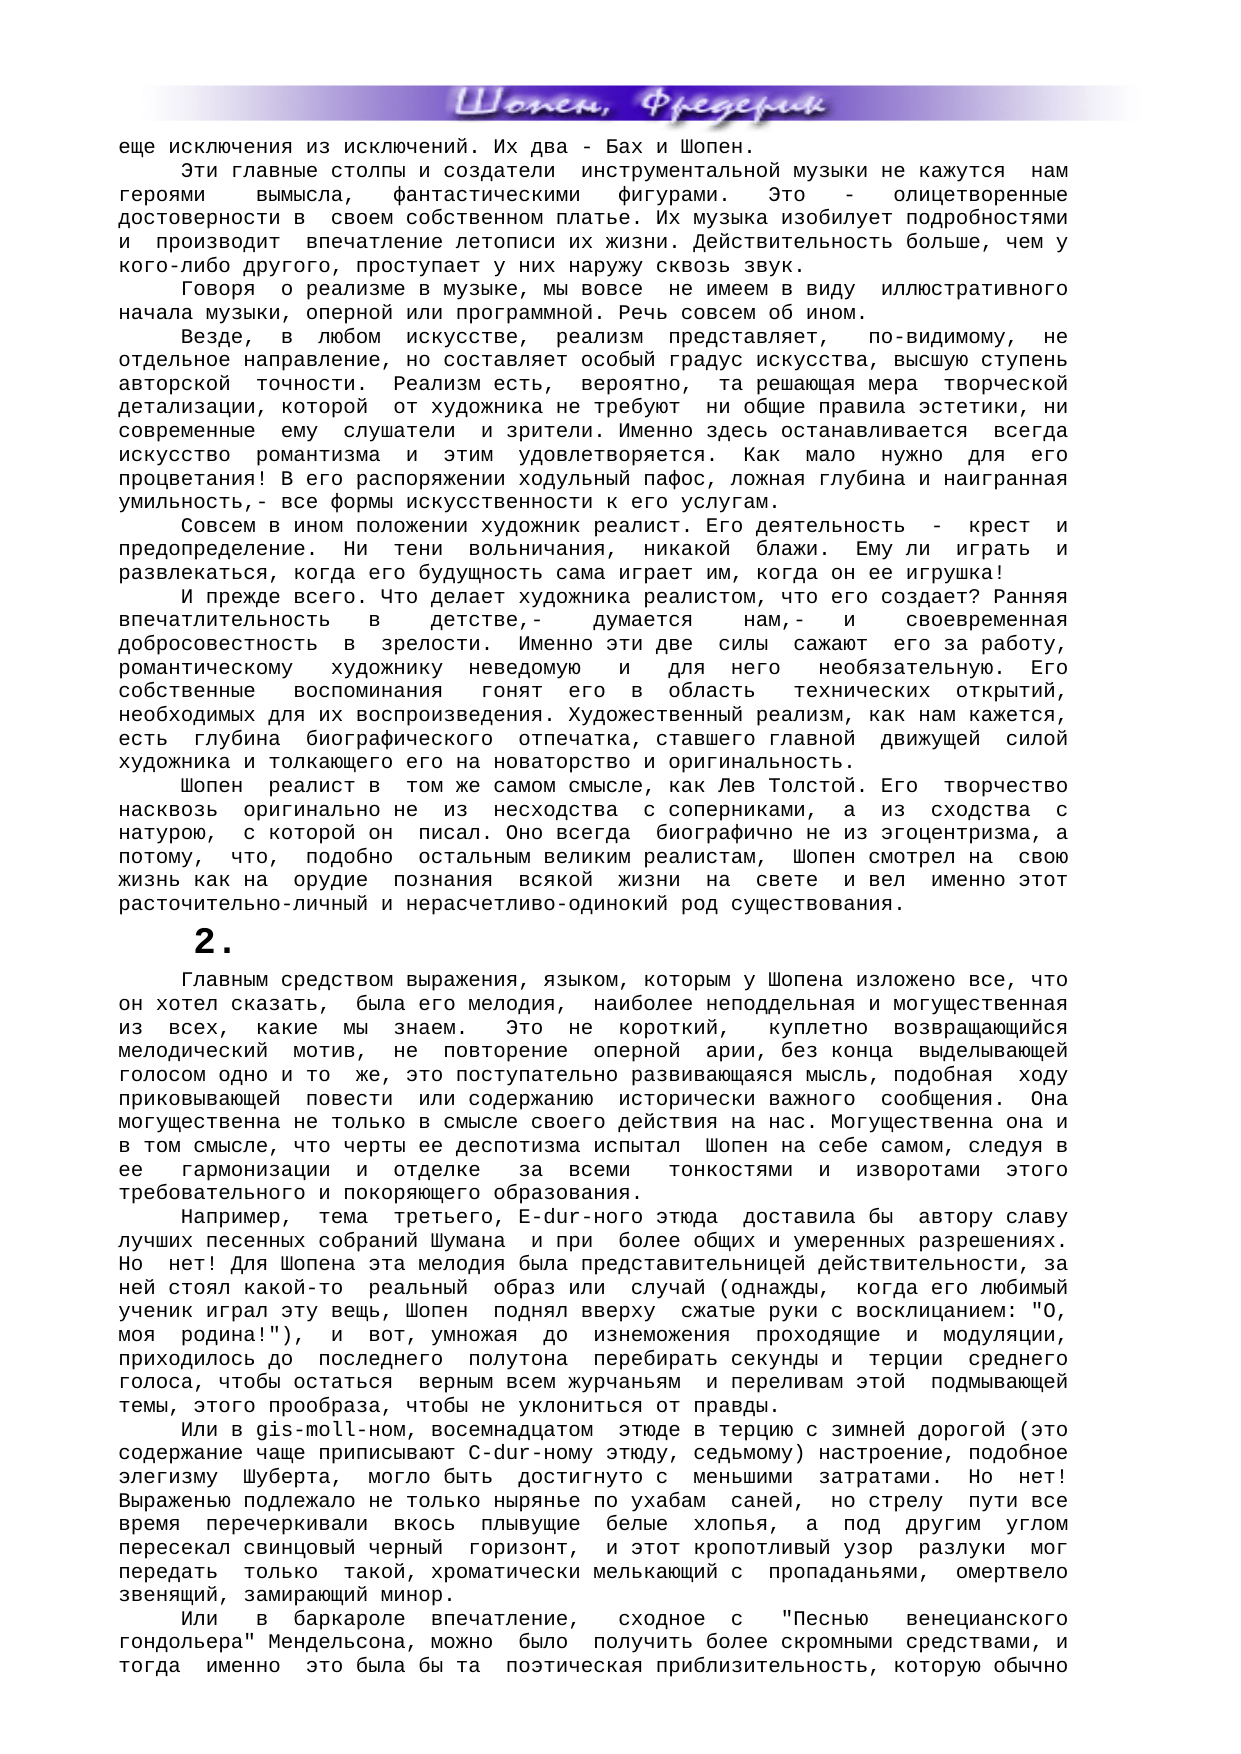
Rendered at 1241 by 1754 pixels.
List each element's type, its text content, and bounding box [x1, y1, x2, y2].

text ней стоял какой-то реальный образ или случай (однажды, когда его любимый [118, 1277, 1181, 1301]
text голосом одно и то же, это поступательно развивающаяся мысль, подобная ходу [118, 1064, 1181, 1088]
text достоверности в своем собственном платье. Их музыка изобилует подробностями [118, 207, 1181, 231]
text Например, тема третьего, E-dur-ного этюда доставила бы автору славу [118, 1206, 1181, 1229]
subtitle 2. [193, 922, 1181, 964]
text он хотел сказать, была его мелодия, наиболее неподдельная и могущественная [118, 993, 1181, 1017]
text моя родина!"), и вот, умножая до изнеможения проходящие и модуляции, [118, 1324, 1181, 1348]
text натурою, с которой он писал. Оно всегда биографично не из эгоцентризма, а [118, 822, 1181, 846]
text И прежде всего. Что делает художника реалистом, что его создает? Ранняя [118, 586, 1181, 609]
text и производит впечатление летописи их жизни. Действительность больше, чем у [118, 231, 1181, 255]
text тогда именно это была бы та поэтическая приблизительность, которую обычно [118, 1655, 1181, 1679]
text детализации, которой от художника не требуют ни общие правила эстетики, ни [118, 397, 1181, 420]
text требовательного и покоряющего образования. [118, 1182, 1181, 1206]
text в том смысле, что черты ее деспотизма испытал Шопен на себе самом, следуя в [118, 1135, 1181, 1159]
text начала музыки, оперной или программной. Речь совсем об ином. [118, 302, 1181, 326]
text мелодический мотив, не повторение оперной арии, без конца выделывающей [118, 1040, 1181, 1064]
text могущественна не только в смысле своего действия на нас. Могущественна она и [118, 1111, 1181, 1135]
text необходимых для их воспроизведения. Художественный реализм, как нам кажется, [118, 704, 1181, 728]
text героями вымысла, фантастическими фигурами. Это - олицетворенные [118, 184, 1181, 207]
text расточительно-личный и нерасчетливо-одинокий род существования. [118, 893, 1181, 917]
text добросовестность в зрелости. Именно эти две силы сажают его за работу, [118, 633, 1181, 657]
picture [118, 73, 1169, 136]
text еще исключения из исключений. Их два - Бах и Шопен. [118, 136, 1181, 160]
text Говоря о реализме в музыке, мы вовсе не имеем в виду иллюстративного [118, 278, 1181, 302]
text звенящий, замирающий минор. [118, 1584, 1181, 1608]
text собственные воспоминания гонят его в область технических открытий, [118, 680, 1181, 704]
text ученик играл эту вещь, Шопен поднял вверху сжатые руки с восклицанием: "О, [118, 1301, 1181, 1324]
text темы, этого прообраза, чтобы не уклониться от правды. [118, 1395, 1181, 1419]
text Шопен реалист в том же самом смысле, как Лев Толстой. Его творчество [118, 775, 1181, 798]
text ее гармонизации и отделке за всеми тонкостями и изворотами этого [118, 1159, 1181, 1182]
text развлекаться, когда его будущность сама играет им, когда он ее игрушка! [118, 562, 1181, 586]
text отдельное направление, но составляет особый градус искусства, высшую ступень [118, 349, 1181, 373]
text Или в баркароле впечатление, сходное с "Песнью венецианского [118, 1608, 1181, 1632]
text потому, что, подобно остальным великим реалистам, Шопен смотрел на свою [118, 846, 1181, 869]
text процветания! В его распоряжении ходульный пафос, ложная глубина и наигранная [118, 467, 1181, 491]
text содержание чаще приписывают С-dur-ному этюду, седьмому) настроение, подобное [118, 1442, 1181, 1466]
text романтическому художнику неведомую и для него необязательную. Его [118, 657, 1181, 680]
text из всех, какие мы знаем. Это не короткий, куплетно возвращающийся [118, 1017, 1181, 1040]
text художника и толкающего его на новаторство и оригинальность. [118, 751, 1181, 775]
text элегизму Шуберта, могло быть достигнуто с меньшими затратами. Но нет! [118, 1466, 1181, 1490]
text авторской точности. Реализм есть, вероятно, та решающая мера творческой [118, 373, 1181, 397]
text приковывающей повести или содержанию исторически важного сообщения. Она [118, 1088, 1181, 1111]
text пересекал свинцовый черный горизонт, и этот кропотливый узор разлуки мог [118, 1537, 1181, 1561]
text приходилось до последнего полутона перебирать секунды и терции среднего [118, 1348, 1181, 1371]
text предопределение. Ни тени вольничания, никакой блажи. Ему ли играть и [118, 538, 1181, 562]
text впечатлительность в детстве,- думается нам,- и своевременная [118, 609, 1181, 633]
text кого-либо другого, проступает у них наружу сквозь звук. [118, 255, 1181, 278]
text время перечеркивали вкось плывущие белые хлопья, а под другим углом [118, 1513, 1181, 1537]
text умильность,- все формы искусственности к его услугам. [118, 491, 1181, 515]
text Или в gis-moll-ном, восемнадцатом этюде в терцию с зимней дорогой (это [118, 1419, 1181, 1442]
text Везде, в любом искусстве, реализм представляет, по-видимому, не [118, 326, 1181, 349]
text насквозь оригинально не из несходства с соперниками, а из сходства с [118, 798, 1181, 822]
text Выраженью подлежало не только нырянье по ухабам саней, но стрелу пути все [118, 1490, 1181, 1513]
text Эти главные столпы и создатели инструментальной музыки не кажутся нам [118, 160, 1181, 184]
text Но нет! Для Шопена эта мелодия была представительницей действительности, за [118, 1253, 1181, 1277]
text жизнь как на орудие познания всякой жизни на свете и вел именно этот [118, 869, 1181, 893]
text лучших песенных собраний Шумана и при более общих и умеренных разрешениях. [118, 1229, 1181, 1253]
text современные ему слушатели и зрители. Именно здесь останавливается всегда [118, 420, 1181, 444]
text есть глубина биографического отпечатка, ставшего главной движущей силой [118, 728, 1181, 751]
text голоса, чтобы остаться верным всем журчаньям и переливам этой подмывающей [118, 1371, 1181, 1395]
text искусство романтизма и этим удовлетворяется. Как мало нужно для его [118, 444, 1181, 467]
text гондольера" Мендельсона, можно было получить более скромными средствами, и [118, 1632, 1181, 1655]
text передать только такой, хроматически мелькающий с пропаданьями, омертвело [118, 1561, 1181, 1584]
text Главным средством выражения, языком, которым у Шопена изложено все, что [118, 969, 1181, 993]
text Совсем в ином положении художник реалист. Его деятельность - крест и [118, 515, 1181, 538]
